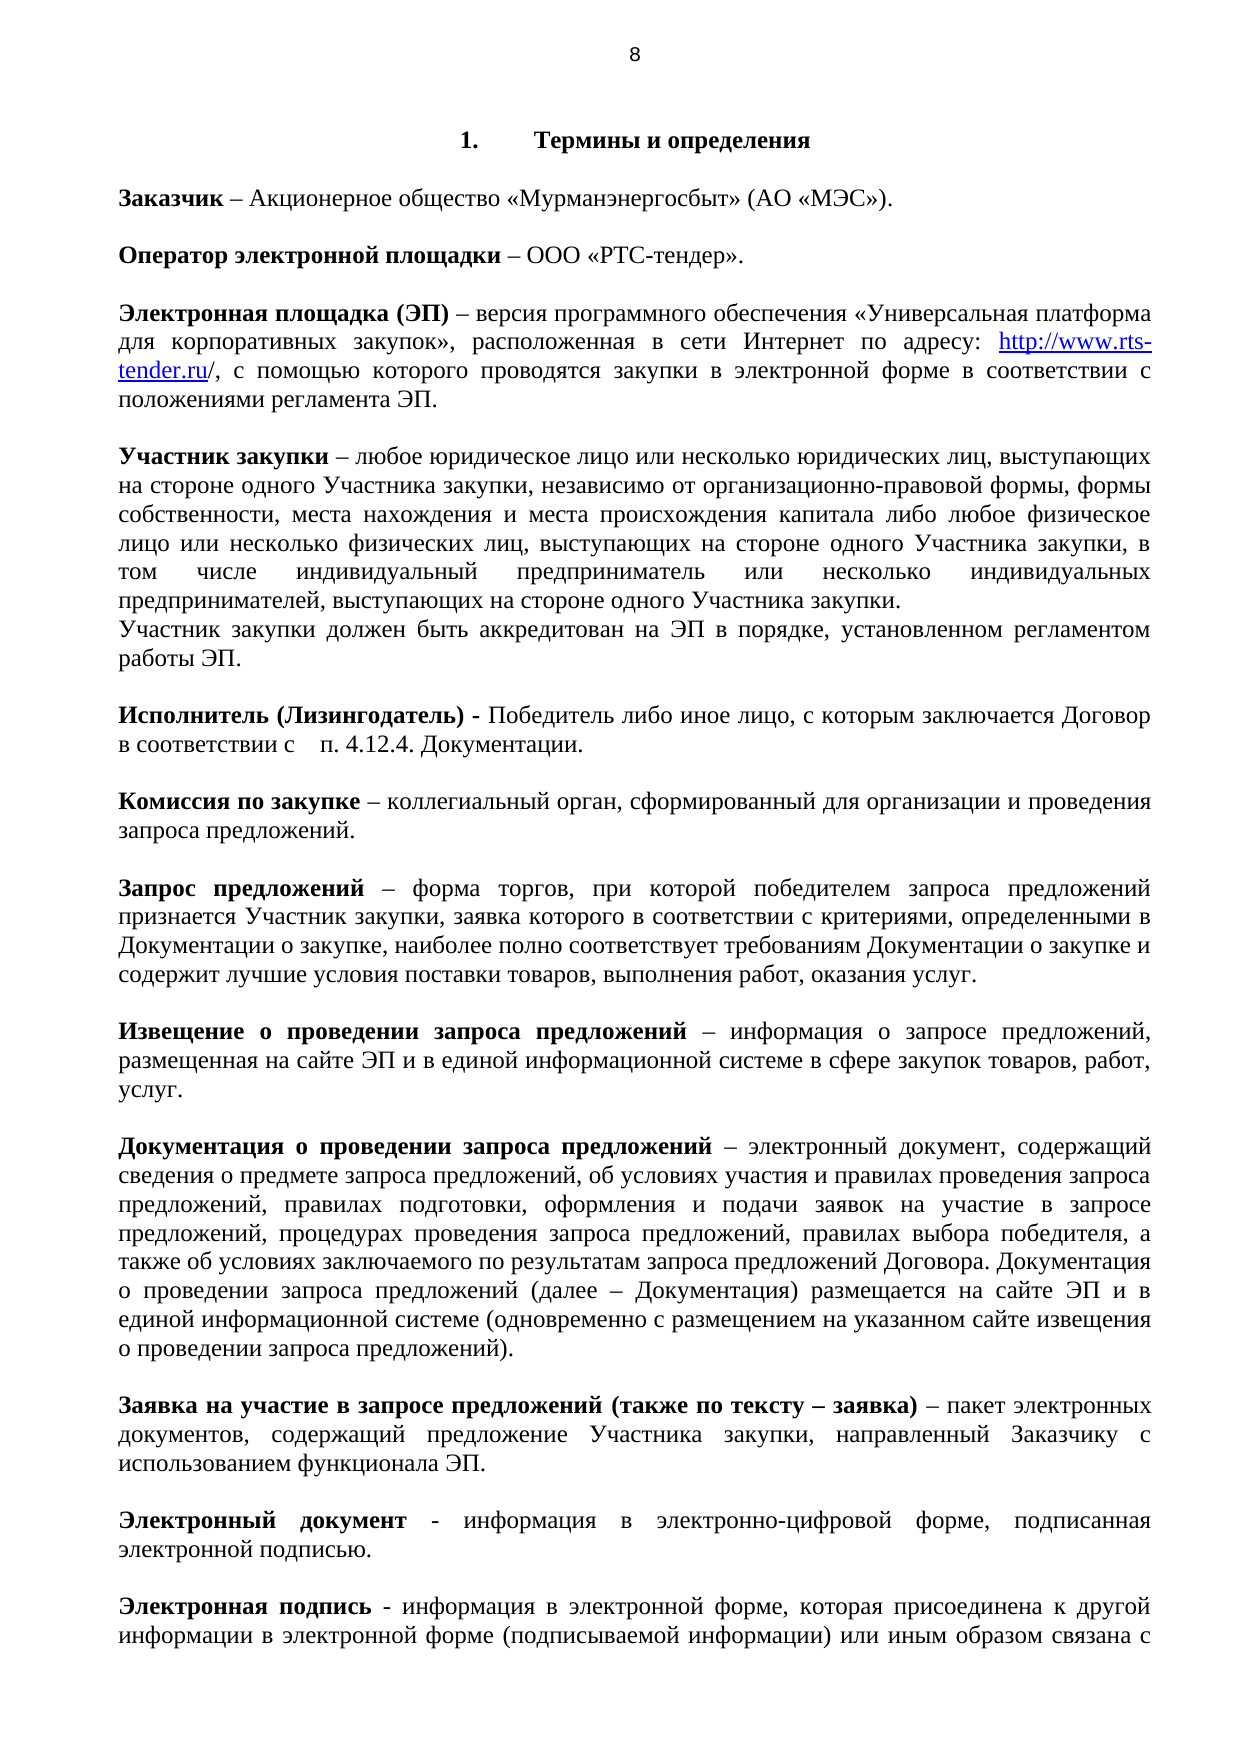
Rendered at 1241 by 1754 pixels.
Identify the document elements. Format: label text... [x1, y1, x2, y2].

text Электронный документ - информация в электронно-цифровой форме, подписанная электронной подписью. [118, 1505, 1152, 1563]
text Заказчик – Акционерное общество «Мурманэнергосбыт» (АО «МЭС»). [118, 183, 1152, 211]
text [118, 1591, 1152, 1649]
text Оператор электронной площадки – ООО «РТС-тендер». [118, 240, 1152, 269]
text Участник закупки должен быть аккредитован на ЭП в порядке, установленном регламентом работы ЭП. [118, 614, 1152, 671]
text Исполнитель (Лизингодатель) - Победитель либо иное лицо, с которым заключается Договор в соответствии с п. 4.12.4. Документации. [118, 700, 1152, 758]
subtitle 1. Термины и определения [118, 125, 1152, 154]
text Запрос предложений – форма торгов, при которой победителем запроса предложений признается Участник закупки, заявка которого в соответствии с критериями, определенными в Документации о закупке, наиболее полно соответствует требованиям Документации о закупке и содержит лучшие условия поставки товаров, выполнения работ, оказания услуг. [118, 873, 1152, 988]
text Участник закупки – любое юридическое лицо или несколько юридических лиц, выступающих на стороне одного Участника закупки, независимо от организационно-правовой формы, формы собственности, места нахождения и места происхождения капитала либо любое физическое лицо или несколько физических лиц, выступающих на стороне одного Участника закупки, в том числе индивидуальный предприниматель или несколько индивидуальных предпринимателей, выступающих на стороне одного Участника закупки. [118, 441, 1152, 614]
text Извещение о проведении запроса предложений – информация о запросе предложений, размещенная на сайте ЭП и в единой информационной системе в сфере закупок товаров, работ, услуг. [118, 1016, 1152, 1103]
text Электронная площадка (ЭП) – версия программного обеспечения «Универсальная платформа для корпоративных закупок», расположенная в сети Интернет по адресу: http://www.rts-tender.ru/, с помощью которого проводятся закупки в электронной форме в соответствии с положениями регламента ЭП. [118, 298, 1152, 413]
text Документация о проведении запроса предложений – электронный документ, содержащий сведения о предмете запроса предложений, об условиях участия и правилах проведения запроса предложений, правилах подготовки, оформления и подачи заявок на участие в запросе предложений, процедурах проведения запроса предложений, правилах выбора победителя, а также об условиях заключаемого по результатам запроса предложений Договора. Документация о проведении запроса предложений (далее – Документация) размещается на сайте ЭП и в единой информационной системе (одновременно с размещением на указанном сайте извещения о проведении запроса предложений). [118, 1131, 1152, 1361]
text Комиссия по закупке – коллегиальный орган, сформированный для организации и проведения запроса предложений. [118, 786, 1152, 844]
text Заявка на участие в запросе предложений (также по тексту – заявка) – пакет электронных документов, содержащий предложение Участника закупки, направленный Заказчику с использованием функционала ЭП. [118, 1390, 1152, 1476]
